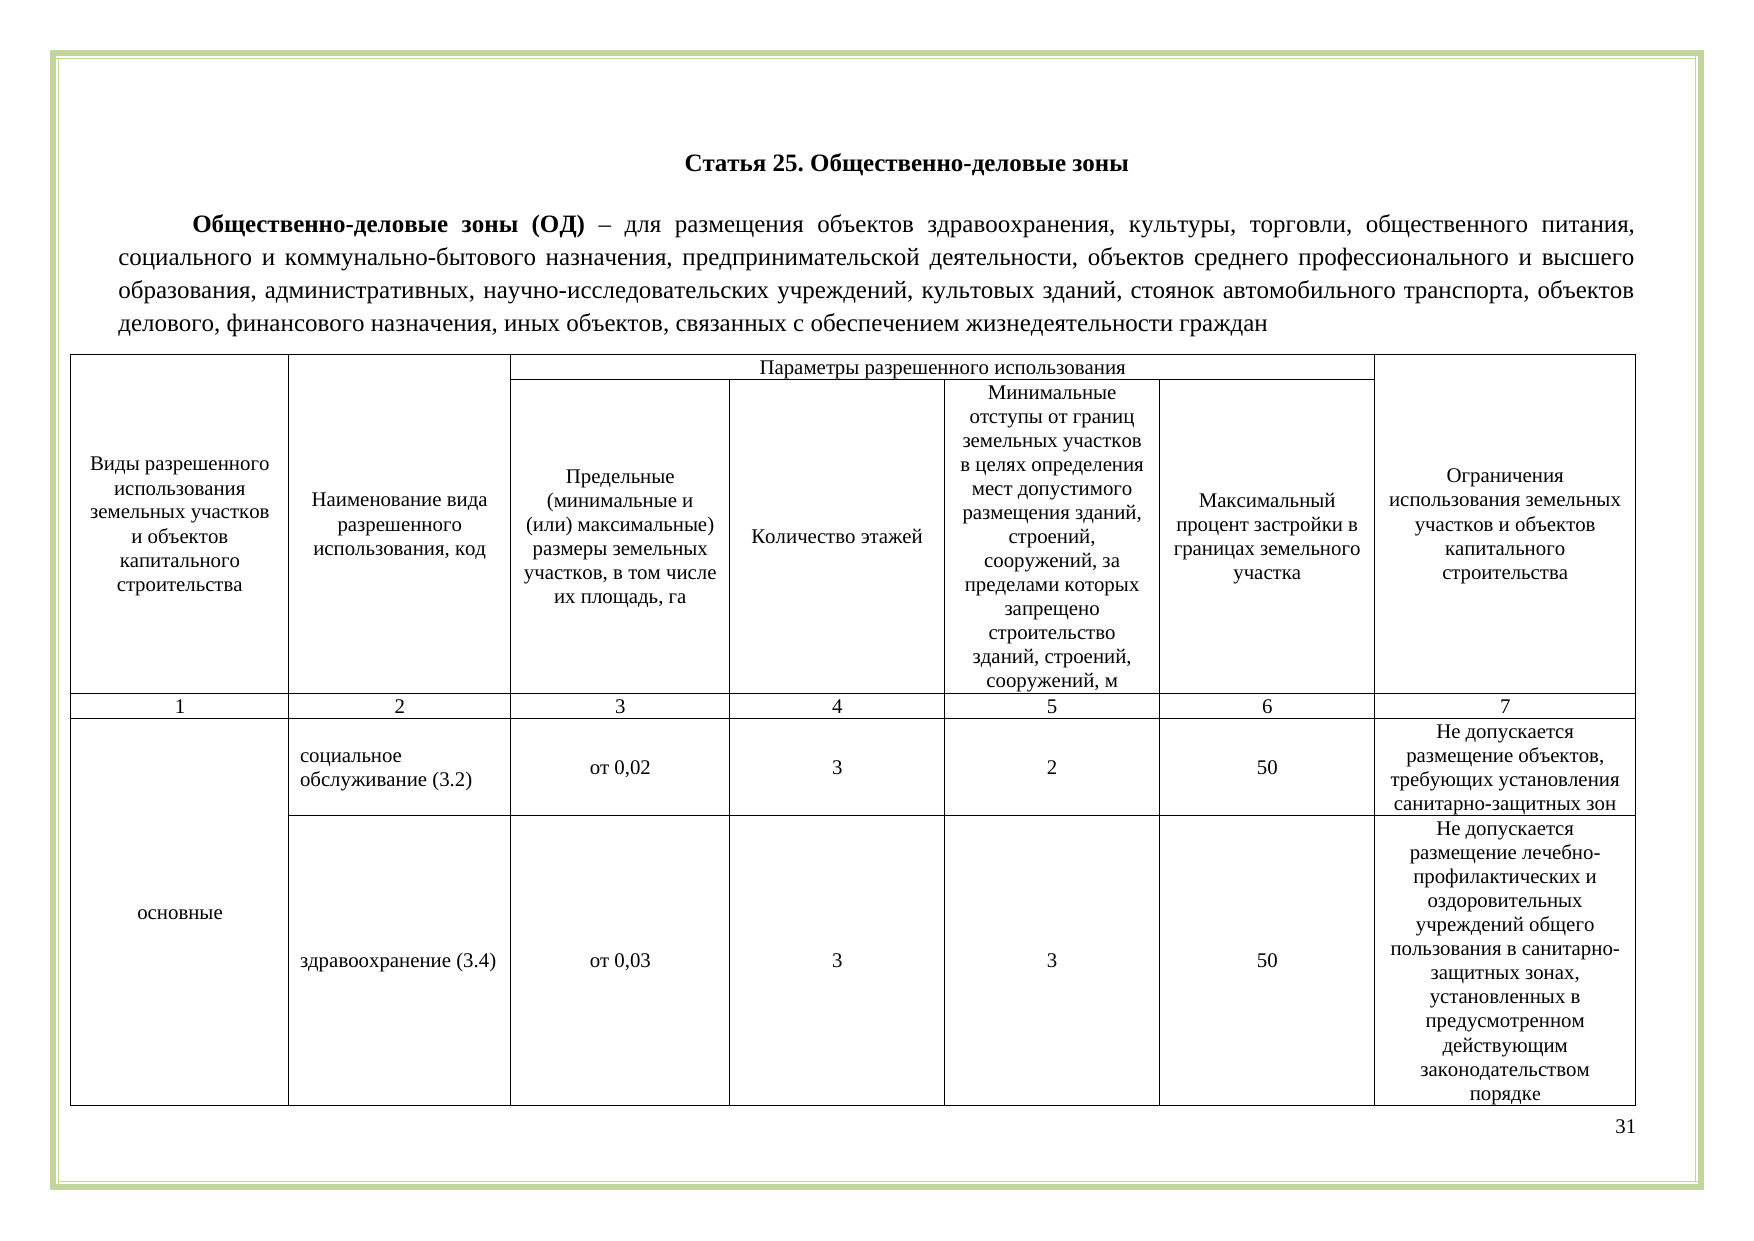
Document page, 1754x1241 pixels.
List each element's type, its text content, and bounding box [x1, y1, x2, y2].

table_header Виды разрешенного использования земельных участков и объектов капитального строительства [71, 355, 288, 692]
table_cell 7 [1375, 694, 1635, 718]
table_cell 3 [730, 816, 944, 1105]
table_cell 1 [71, 694, 288, 718]
table_cell 6 [1160, 694, 1374, 718]
table_header Параметры разрешенного использования [511, 355, 1374, 379]
table_header Наименование вида разрешенного использования, код [289, 355, 510, 692]
table_cell 4 [730, 694, 944, 718]
table_cell здравоохранение (3.4) [289, 816, 510, 1105]
table_cell 50 [1160, 719, 1374, 815]
text Общественно-деловые зоны (ОД) – для размещения объектов здравоохранения, культуры, торговли, общественного питания, социального и коммунально-бытового назначения, предпринимательской деятельности, объектов среднего профессионального и высшего образования, административных, научно-исследовательских учреждений, культовых зданий, стоянок автомобильного транспорта, объектов делового, финансового назначения, иных объектов, связанных с обеспечением жизнедеятельности граждан [118, 209, 1636, 337]
table_cell Количество этажей [730, 380, 944, 692]
table_cell основные [71, 719, 288, 1105]
table_cell 5 [945, 694, 1159, 718]
table_cell 3 [945, 816, 1159, 1105]
table_cell Максимальный процент застройки в границах земельного участка [1160, 380, 1374, 692]
table_cell социальное обслуживание (3.2) [289, 719, 510, 815]
table_cell Не допускается размещение лечебно-профилактических и оздоровительных учреждений общего пользования в санитарно-защитных зонах, установленных в предусмотренном действующим законодательством порядке [1375, 816, 1635, 1105]
table_cell 3 [730, 719, 944, 815]
table_cell Минимальные отступы от границ земельных участков в целях определения мест допустимого размещения зданий, строений, сооружений, за пределами которых запрещено строительство зданий, строений, сооружений, м [945, 380, 1159, 692]
table_cell 3 [511, 694, 729, 718]
table_cell от 0,03 [511, 816, 729, 1105]
table_cell 2 [945, 719, 1159, 815]
table_cell 50 [1160, 816, 1374, 1105]
table_header Ограничения использования земельных участков и объектов капитального строительства [1375, 355, 1635, 692]
table_cell Не допускается размещение объектов, требующих установления санитарно-защитных зон [1375, 719, 1635, 815]
text Статья 25. Общественно-деловые зоны [118, 148, 1636, 176]
table_cell 2 [289, 694, 510, 718]
table_cell от 0,02 [511, 719, 729, 815]
table_cell Предельные (минимальные и (или) максимальные) размеры земельных участков, в том числе их площадь, га [511, 380, 729, 692]
